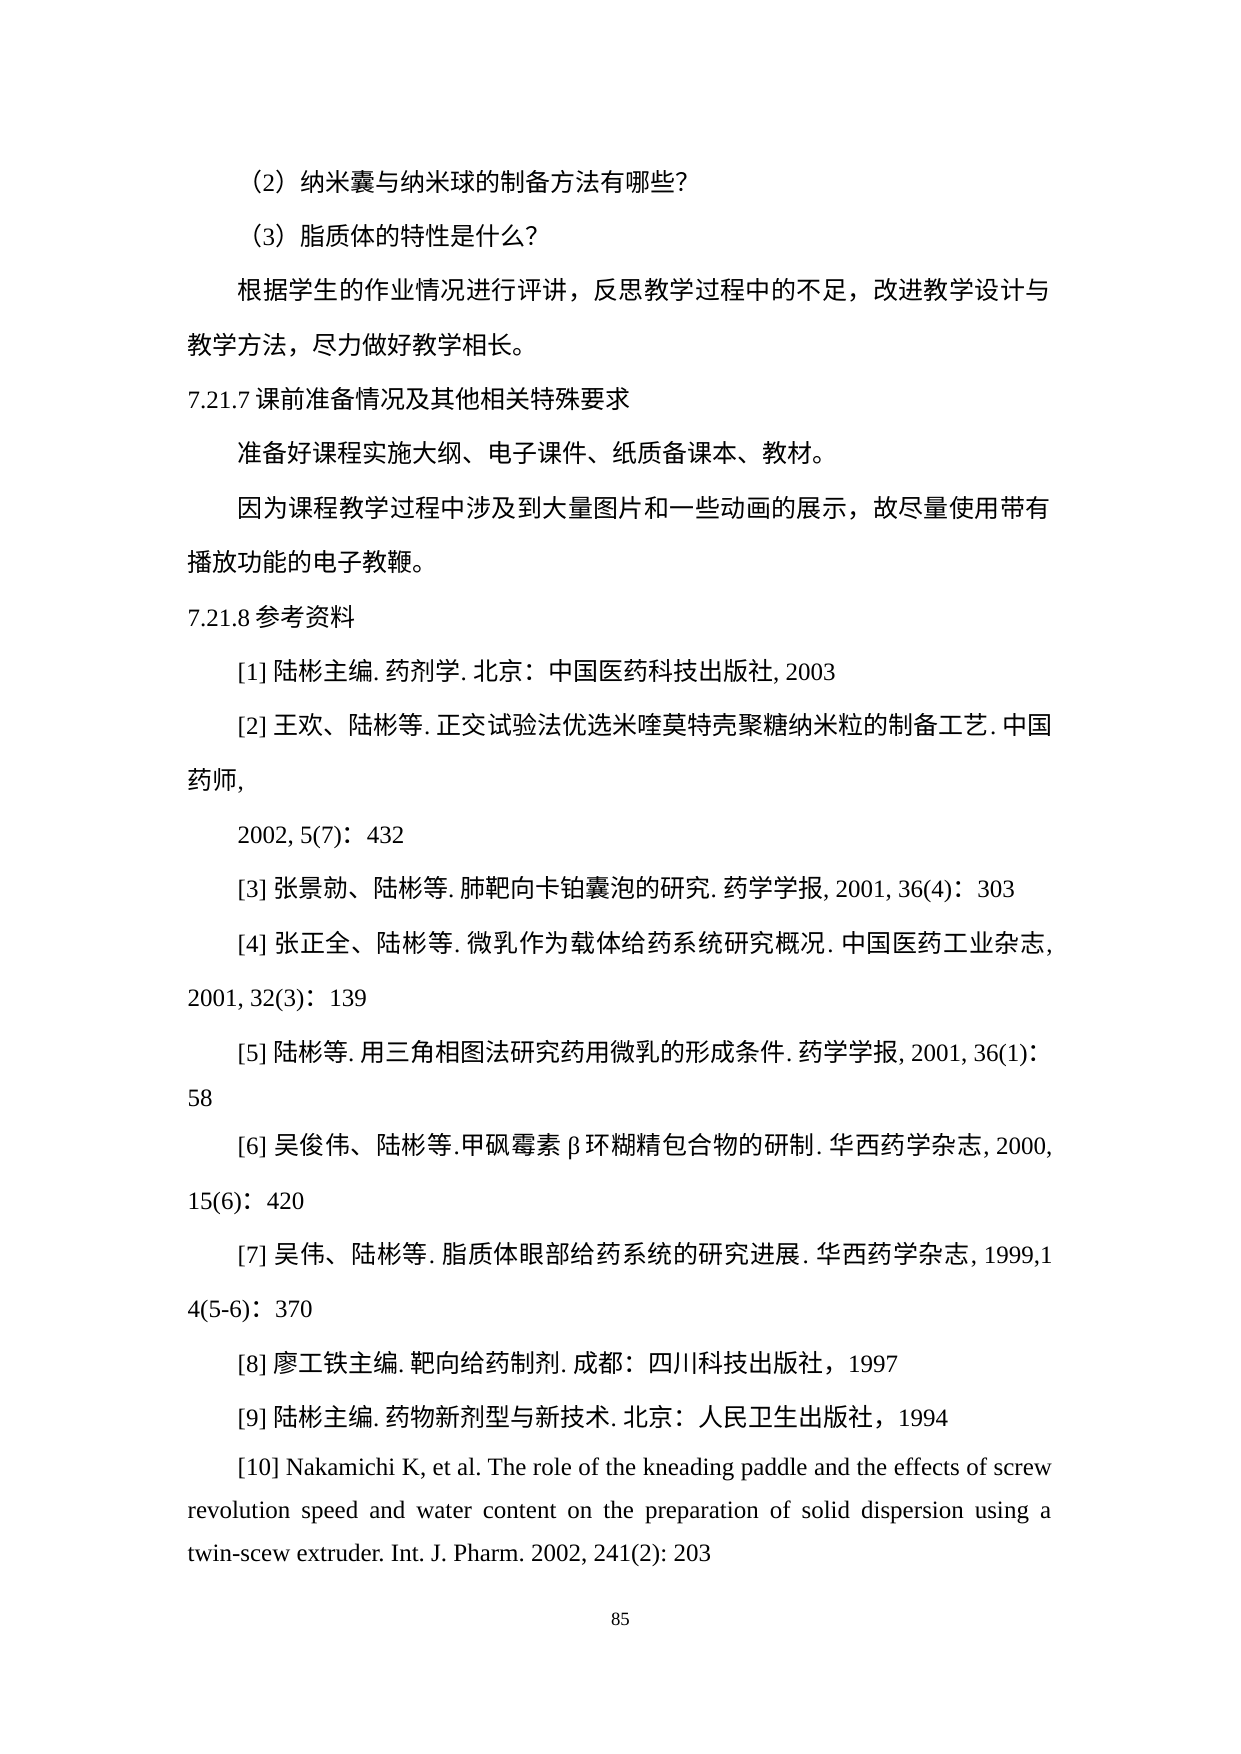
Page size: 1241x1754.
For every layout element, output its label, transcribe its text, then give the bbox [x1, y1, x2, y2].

text 准备好课程实施大纲、电子课件、纸质备课本、教材。 [187, 434, 1053, 470]
text 根据学生的作业情况进行评讲，反思教学过程中的不足，改进教学设计与教学方法，尽力做好教学相长。 [187, 271, 1053, 361]
text [5] 陆彬等. 用三角相图法研究药用微乳的形成条件. 药学学报, 2001, 36(1)：58 [187, 1032, 1053, 1111]
text 7.21.7课前准备情况及其他相关特殊要求 [187, 379, 1053, 416]
text [8] 廖工铁主编. 靶向给药制剂. 成都：四川科技出版社，1997 [187, 1343, 1053, 1379]
text [10] Nakamichi K, et al. The role of the kneading paddle and the effects of screw revolution speed and water content on the preparation of solid dispersion using a twin-scew extruder. Int. J. Pharm. 2002, 241(2): 203 [187, 1452, 1053, 1567]
text [6] 吴俊伟、陆彬等.甲砜霉素β环糊精包合物的研制. 华西药学杂志, 2000, 15(6)：420 [187, 1126, 1053, 1216]
text [2] 王欢、陆彬等. 正交试验法优选米喹莫特壳聚糖纳米粒的制备工艺. 中国药师, [187, 706, 1053, 796]
text [1] 陆彬主编. 药剂学. 北京：中国医药科技出版社, 2003 [187, 651, 1053, 688]
text 7.21.8参考资料 [187, 597, 1053, 633]
text 2002, 5(7)：432 [187, 814, 1053, 851]
text [3] 张景勍、陆彬等. 肺靶向卡铂囊泡的研究. 药学学报, 2001, 36(4)：303 [187, 869, 1053, 905]
text [9] 陆彬主编. 药物新剂型与新技术. 北京：人民卫生出版社，1994 [187, 1398, 1053, 1434]
text 因为课程教学过程中涉及到大量图片和一些动画的展示，故尽量使用带有播放功能的电子教鞭。 [187, 488, 1053, 579]
text [7] 吴伟、陆彬等. 脂质体眼部给药系统的研究进展. 华西药学杂志, 1999,1 4(5-6)：370 [187, 1234, 1053, 1325]
text [4] 张正全、陆彬等. 微乳作为载体给药系统研究概况. 中国医药工业杂志, 2001, 32(3)：139 [187, 923, 1053, 1014]
text （3）脂质体的特性是什么？ [187, 216, 1053, 253]
text （2）纳米囊与纳米球的制备方法有哪些？ [187, 162, 1053, 198]
